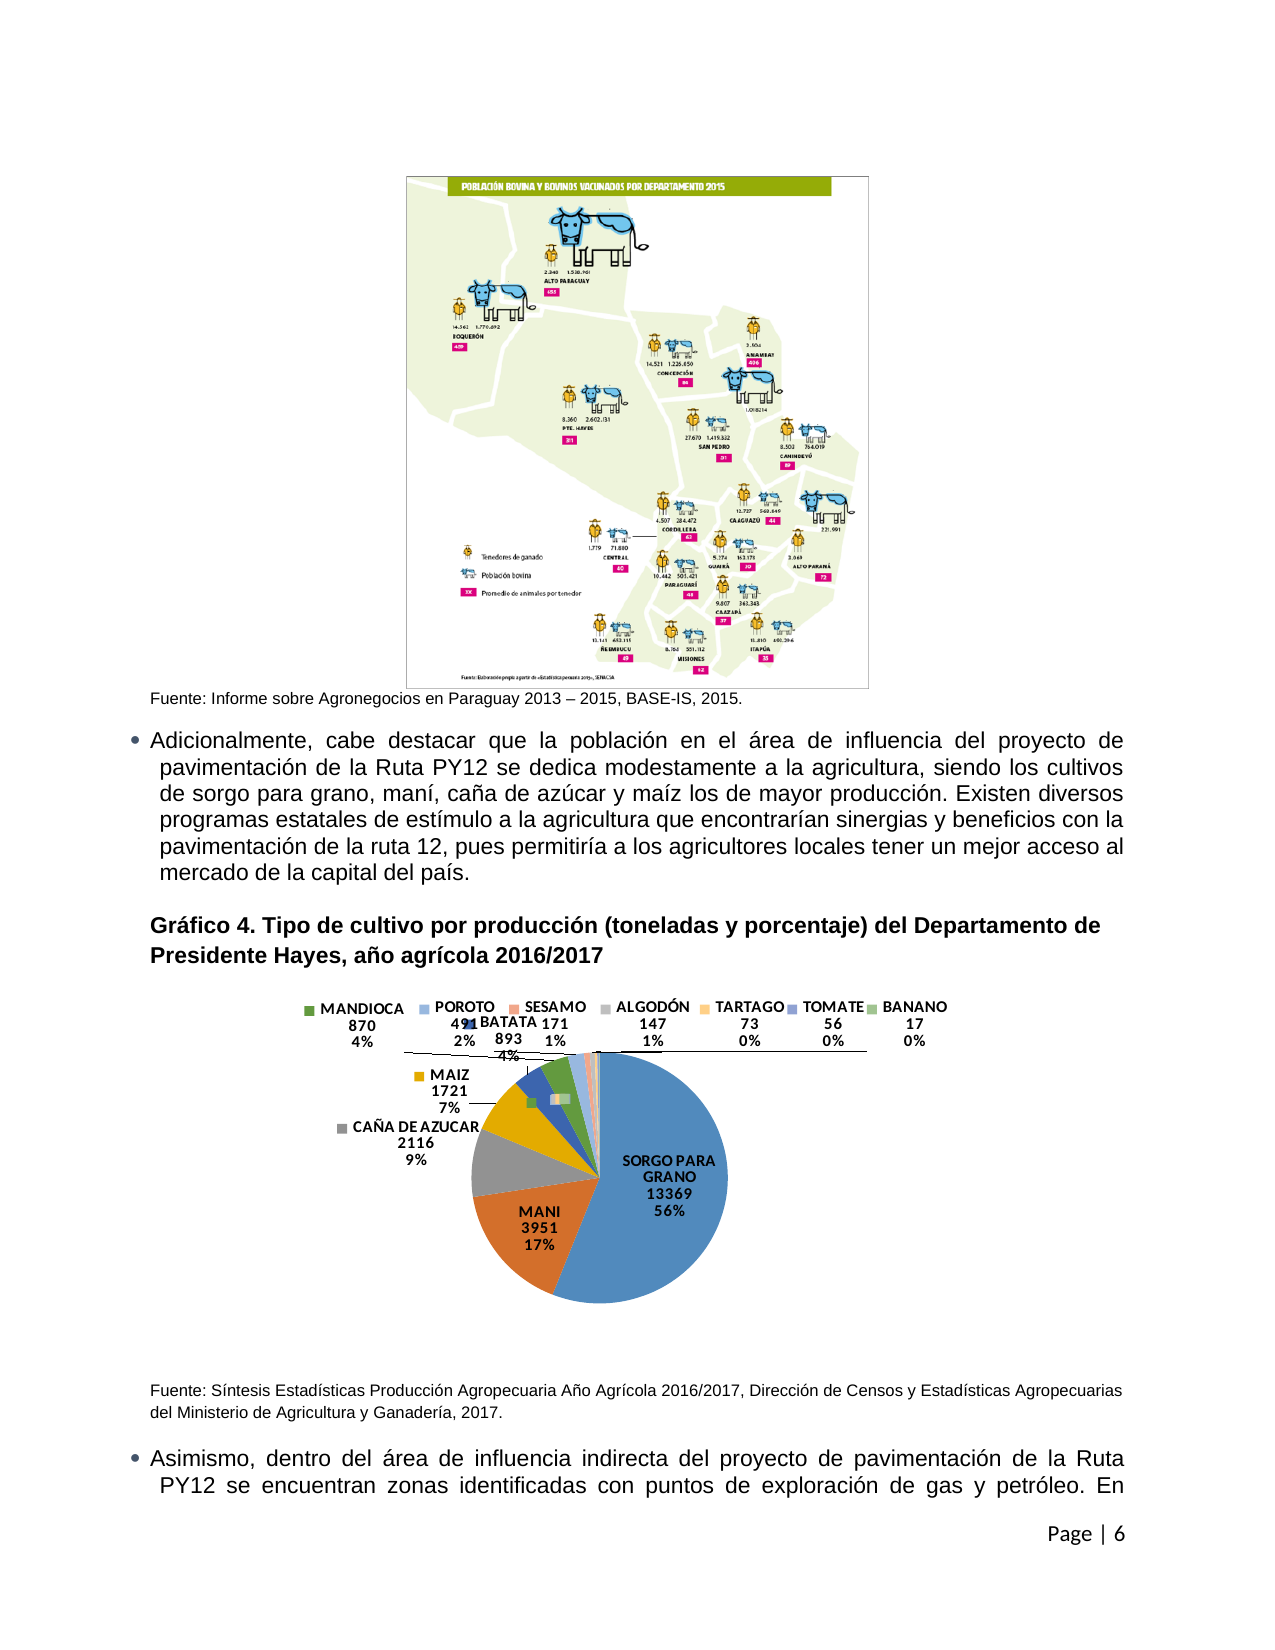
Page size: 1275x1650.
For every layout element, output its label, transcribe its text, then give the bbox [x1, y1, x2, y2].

list Adicionalmente, cabe destacar que la población en el área de influencia del proyecto de pavimentación de la Ruta PY12 se dedica modestamente a la agricultura, siendo los cultivos de sorgo para grano, maní, caña de azúcar y maíz los de mayor producción. Existen diversos programas estatales de estímulo a la agricultura que encontrarían sinergias y beneficios con la pavimentación de la ruta 12, pues permitiría a los agricultores locales tener un mejor acceso al mercado de la capital del país. [131, 727, 1125, 886]
text Fuente: Informe sobre Agronegocios en Paraguay 2013 – 2015, BASE-IS, 2015. [150, 689, 1125, 708]
picture [406, 176, 869, 689]
text Gráfico 4. Tipo de cultivo por producción (toneladas y porcentaje) del Departamento de Presidente Hayes, año agrícola 2016/2017 [150, 912, 1125, 968]
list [131, 1445, 1125, 1498]
text Fuente: Síntesis Estadísticas Producción Agropecuaria Año Agrícola 2016/2017, Dirección de Censos y Estadísticas Agropecuarias del Ministerio de Agricultura y Ganadería, 2017. [150, 1381, 1125, 1422]
